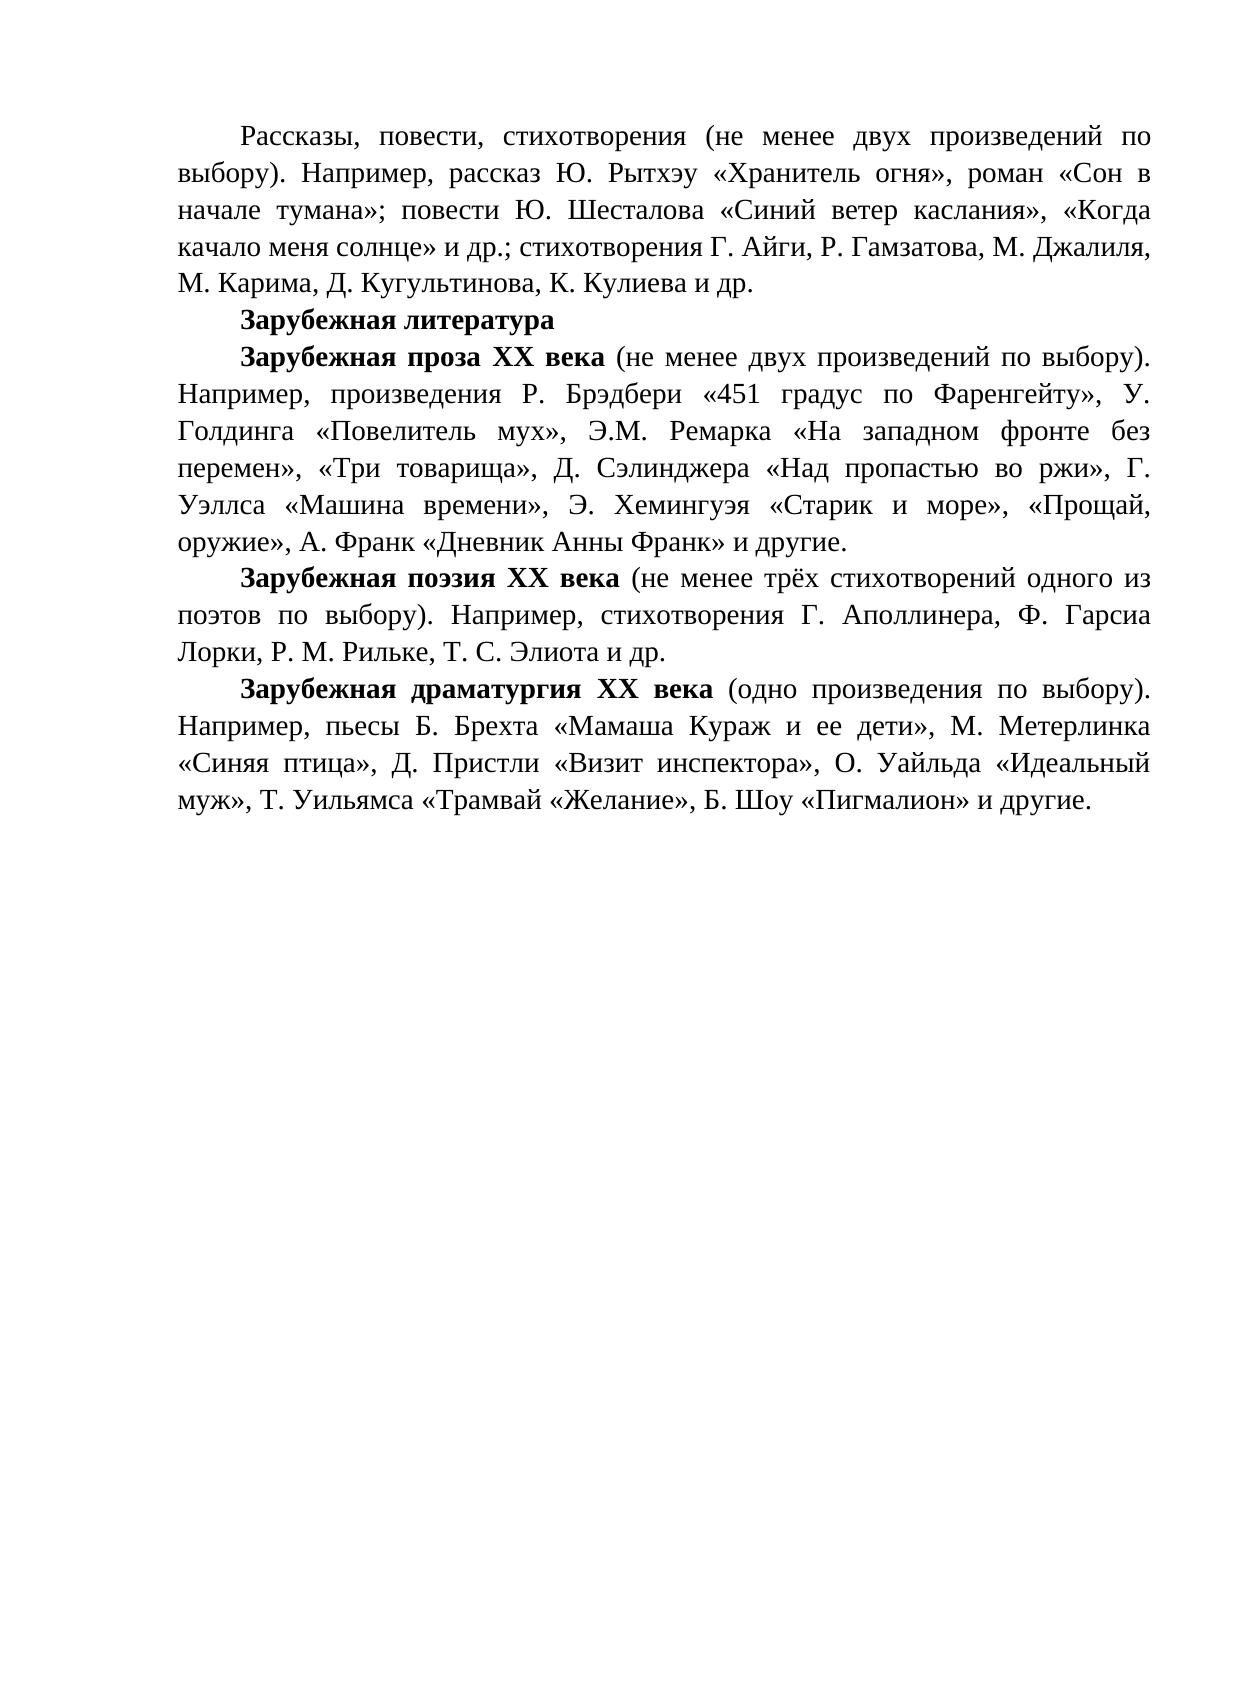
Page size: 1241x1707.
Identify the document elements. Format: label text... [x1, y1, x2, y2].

text Зарубежная проза XX века (не менее двух произведений по выбору). Например, произведения Р. Брэдбери «451 градус по Фаренгейту», У. Голдинга «Повелитель мух», Э.М. Ремарка «На западном фронте без перемен», «Три товарища», Д. Сэлинджера «Над пропастью во ржи», Г. Уэллса «Машина времени», Э. Хемингуэя «Старик и море», «Прощай, оружие», А. Франк «Дневник Анны Франк» и другие. [177, 339, 1152, 557]
text Зарубежная драматургия XX века (одно произведения по выбору). Например, пьесы Б. Брехта «Мамаша Кураж и ее дети», М. Метерлинка «Синяя птица», Д. Пристли «Визит инспектора», О. Уайльда «Идеальный муж», Т. Уильямса «Трамвай «Желание», Б. Шоу «Пигмалион» и другие. [177, 671, 1152, 815]
text Рассказы, повести, стихотворения (не менее двух произведений по выбору). Например, рассказ Ю. Рытхэу «Хранитель огня», роман «Сон в начале тумана»; повести Ю. Шесталова «Синий ветер каслания», «Когда качало меня солнце» и др.; стихотворения Г. Айги, Р. Гамзатова, М. Джалиля, М. Карима, Д. Кугультинова, К. Кулиева и др. [177, 118, 1152, 299]
text Зарубежная поэзия XX века (не менее трёх стихотворений одного из поэтов по выбору). Например, стихотворения Г. Аполлинера, Ф. Гарсиа Лорки, P. M. Рильке, Т. С. Элиота и др. [177, 561, 1152, 668]
text Зарубежная литература [177, 302, 1152, 336]
